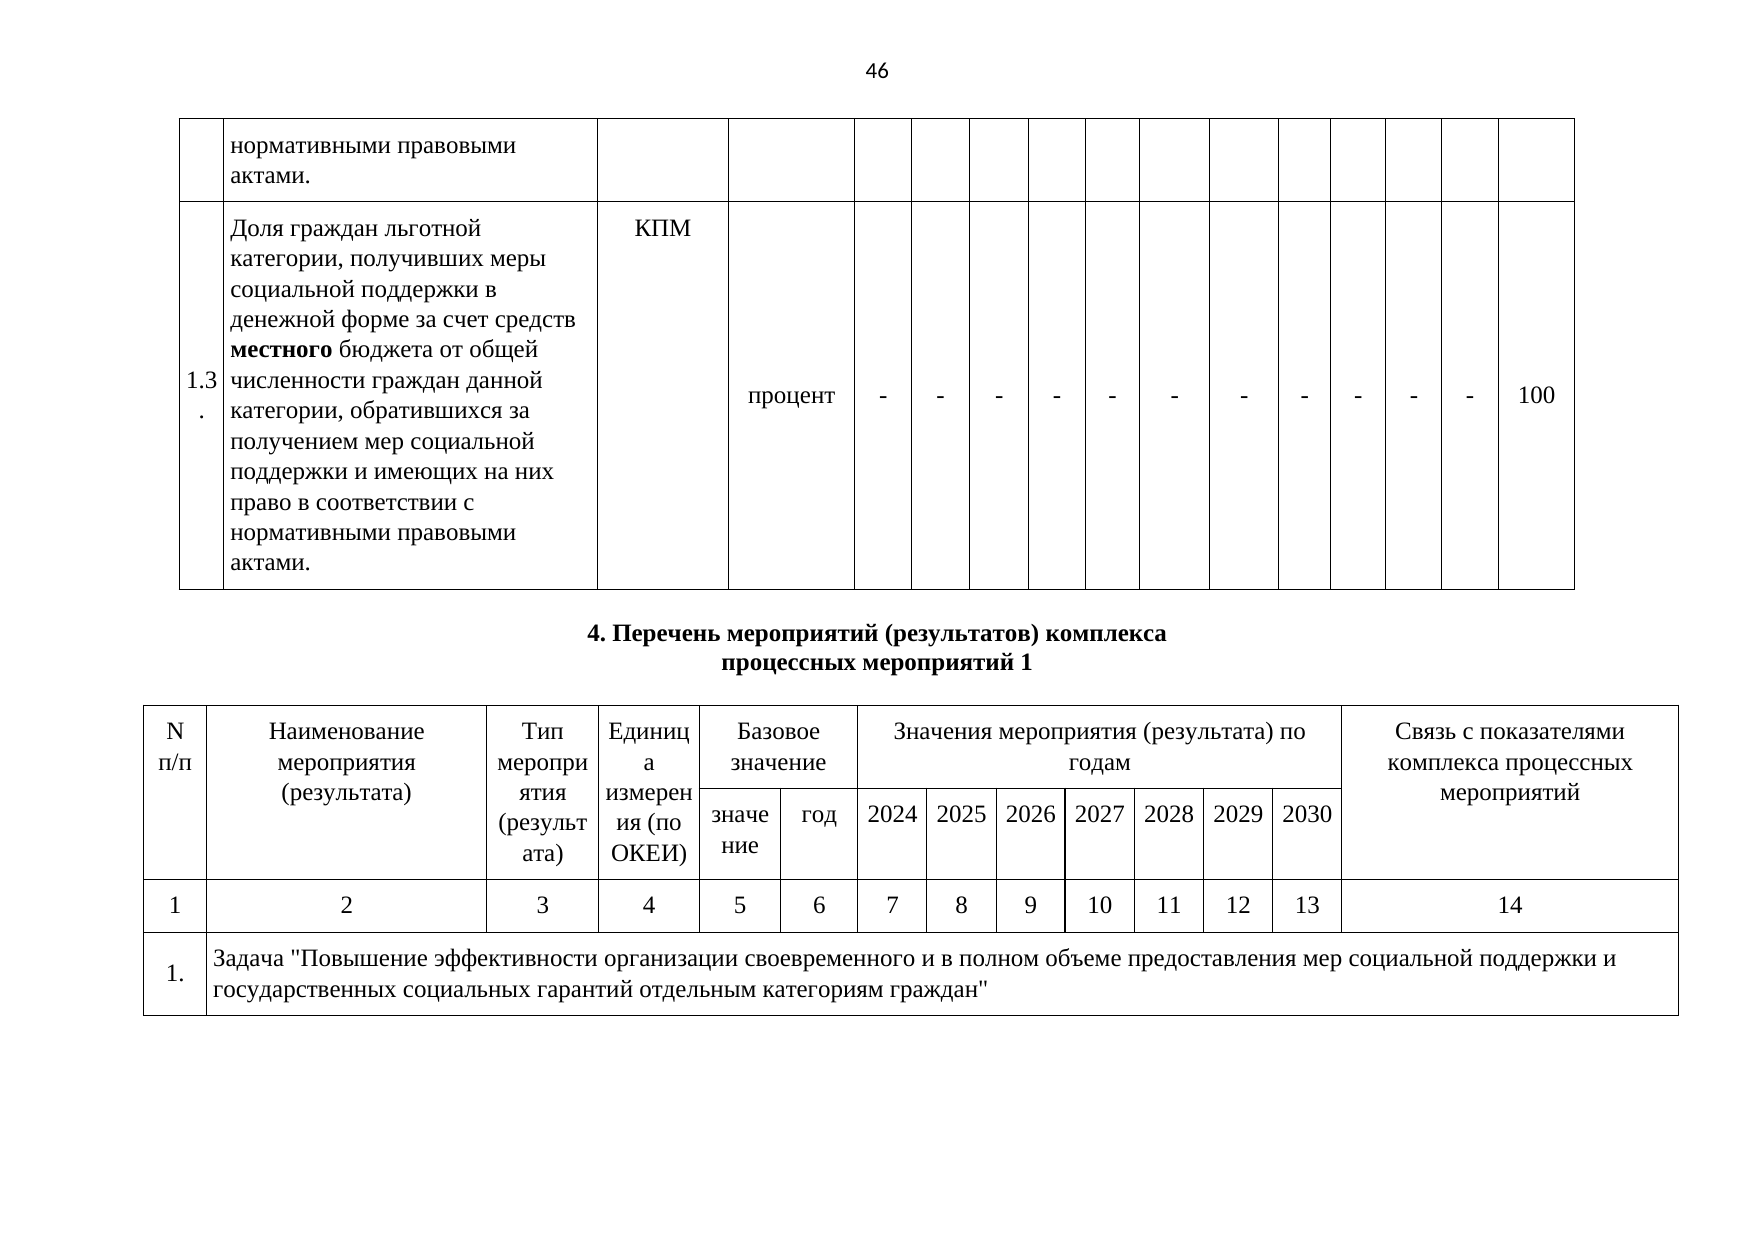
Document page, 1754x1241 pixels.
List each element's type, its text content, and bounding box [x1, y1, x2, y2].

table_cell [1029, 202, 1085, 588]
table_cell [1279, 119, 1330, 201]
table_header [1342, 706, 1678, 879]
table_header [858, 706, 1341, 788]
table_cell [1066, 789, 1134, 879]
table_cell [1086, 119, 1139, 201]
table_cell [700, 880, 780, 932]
title процессных мероприятий 1 [150, 647, 1604, 676]
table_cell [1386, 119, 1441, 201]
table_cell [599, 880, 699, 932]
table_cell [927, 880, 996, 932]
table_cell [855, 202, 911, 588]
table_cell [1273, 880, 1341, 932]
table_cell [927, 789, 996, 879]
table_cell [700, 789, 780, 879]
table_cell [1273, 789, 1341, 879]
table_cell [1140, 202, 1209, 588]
title 4. Перечень мероприятий (результатов) комплекса [150, 618, 1604, 647]
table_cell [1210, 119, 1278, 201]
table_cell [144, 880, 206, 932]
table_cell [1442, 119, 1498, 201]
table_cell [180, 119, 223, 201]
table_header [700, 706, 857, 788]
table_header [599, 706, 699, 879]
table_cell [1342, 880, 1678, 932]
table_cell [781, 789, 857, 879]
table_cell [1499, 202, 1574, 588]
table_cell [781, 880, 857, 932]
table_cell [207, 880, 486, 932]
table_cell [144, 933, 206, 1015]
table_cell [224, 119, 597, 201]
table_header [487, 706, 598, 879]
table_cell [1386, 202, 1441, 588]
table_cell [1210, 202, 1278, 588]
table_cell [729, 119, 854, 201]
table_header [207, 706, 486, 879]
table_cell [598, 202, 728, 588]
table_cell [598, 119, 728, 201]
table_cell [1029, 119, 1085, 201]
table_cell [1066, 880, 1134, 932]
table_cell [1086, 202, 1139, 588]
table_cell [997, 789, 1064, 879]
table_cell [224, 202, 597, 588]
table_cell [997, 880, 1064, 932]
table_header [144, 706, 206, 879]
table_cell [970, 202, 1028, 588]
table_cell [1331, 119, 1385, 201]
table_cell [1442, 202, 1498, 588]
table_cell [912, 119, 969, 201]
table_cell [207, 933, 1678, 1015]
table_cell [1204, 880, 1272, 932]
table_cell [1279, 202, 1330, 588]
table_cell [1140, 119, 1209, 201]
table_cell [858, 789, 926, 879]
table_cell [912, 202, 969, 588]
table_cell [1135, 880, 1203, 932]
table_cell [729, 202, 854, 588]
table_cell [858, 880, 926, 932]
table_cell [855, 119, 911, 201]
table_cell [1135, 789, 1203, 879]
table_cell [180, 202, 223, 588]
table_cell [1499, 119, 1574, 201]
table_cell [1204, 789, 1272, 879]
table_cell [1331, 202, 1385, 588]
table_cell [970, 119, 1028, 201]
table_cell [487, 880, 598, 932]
